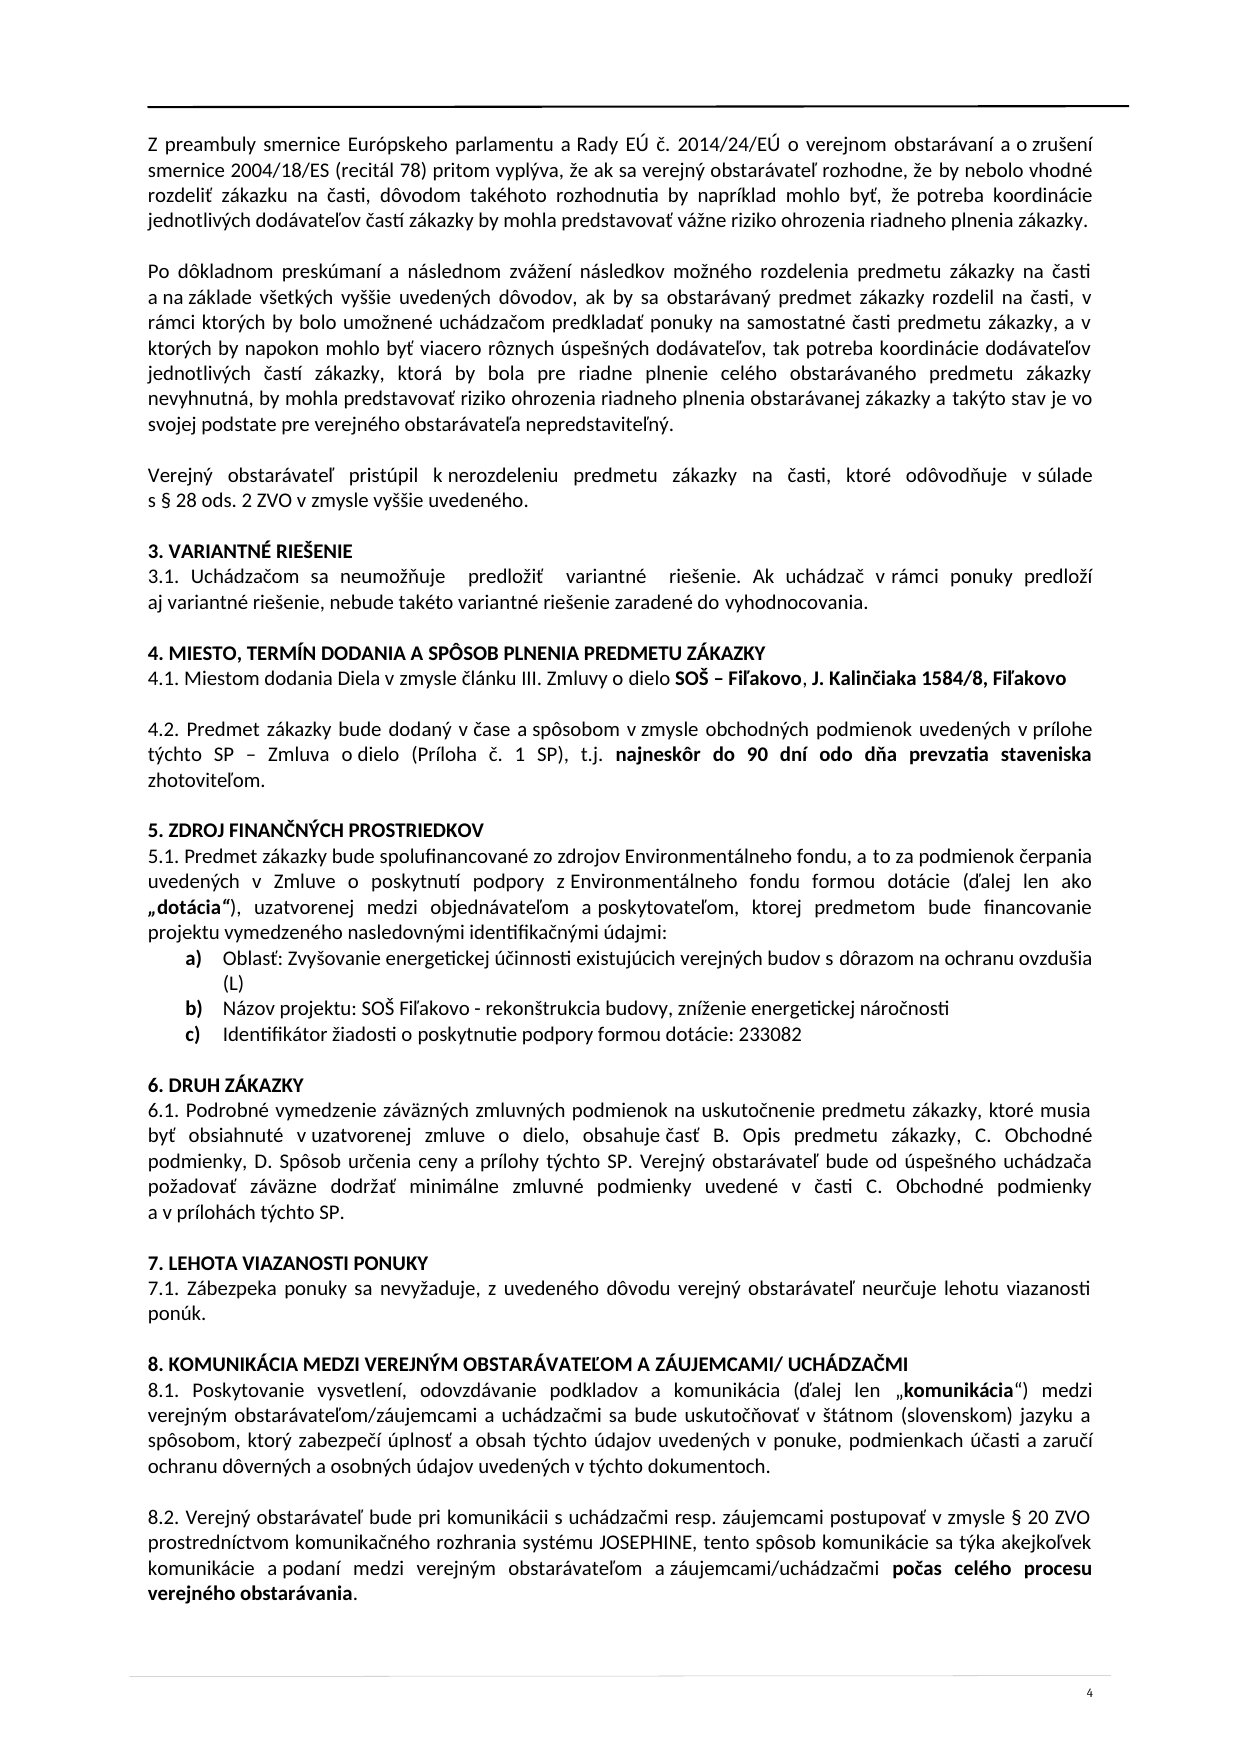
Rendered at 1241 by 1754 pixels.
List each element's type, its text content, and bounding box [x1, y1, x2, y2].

text 7.1. Zábezpeka ponuky sa nevyžaduje, z uvedeného dôvodu verejný obstarávateľ neurčuje lehotu viazanosti ponúk. [148, 1275, 1092, 1326]
text 8.1. Poskytovanie vysvetlení, odovzdávanie podkladov a komunikácia (ďalej len „komunikácia“) medzi verejným obstarávateľom/záujemcami a uchádzačmi sa bude uskutočňovať v štátnom (slovenskom) jazyku a spôsobom, ktorý zabezpečí úplnosť a obsah týchto údajov uvedených v ponuke, podmienkach účasti a zaručí ochranu dôverných a osobných údajov uvedených v týchto dokumentoch. [148, 1377, 1092, 1478]
text 3.1. Uchádzačom sa neumožňuje predložiť variantné riešenie. Ak uchádzač v rámci ponuky predloží aj variantné riešenie, nebude takéto variantné riešenie zaradené do vyhodnocovania. [148, 563, 1092, 614]
list Oblasť: Zvyšovanie energetickej účinnosti existujúcich verejných budov s dôrazom na ochranu ovzdušia (L) [185, 945, 1092, 996]
text 7. LEHOTA VIAZANOSTI PONUKY [148, 1250, 1092, 1275]
list Identifikátor žiadosti o poskytnutie podpory formou dotácie: 233082 [185, 1021, 1092, 1046]
text 3. VARIANTNÉ RIEŠENIE [148, 538, 1092, 563]
text Verejný obstarávateľ pristúpil k nerozdeleniu predmetu zákazky na časti, ktoré odôvodňuje v súlade s § 28 ods. 2 ZVO v zmysle vyššie uvedeného. [148, 462, 1092, 513]
text 8.2. Verejný obstarávateľ bude pri komunikácii s uchádzačmi resp. záujemcami postupovať v zmysle § 20 ZVO prostredníctvom komunikačného rozhrania systému JOSEPHINE, tento spôsob komunikácie sa týka akejkoľvek komunikácie a podaní medzi verejným obstarávateľom a záujemcami/uchádzačmi počas celého procesu verejného obstarávania. [148, 1504, 1092, 1606]
text 6. DRUH ZÁKAZKY [148, 1072, 1092, 1097]
text 4. MIESTO, TERMÍN DODANIA A SPÔSOB PLNENIA PREDMETU ZÁKAZKY [148, 640, 1092, 665]
text Z preambuly smernice Európskeho parlamentu a Rady EÚ č. 2014/24/EÚ o verejnom obstarávaní a o zrušení smernice 2004/18/ES (recitál 78) pritom vyplýva, že ak sa verejný obstarávateľ rozhodne, že by nebolo vhodné rozdeliť zákazku na časti, dôvodom takéhoto rozhodnutia by napríklad mohlo byť, že potreba koordinácie jednotlivých dodávateľov častí zákazky by mohla predstavovať vážne riziko ohrozenia riadneho plnenia zákazky. [148, 131, 1092, 233]
text 5. ZDROJ FINANČNÝCH PROSTRIEDKOV [148, 818, 1092, 843]
text 8. KOMUNIKÁCIA MEDZI VEREJNÝM OBSTARÁVATEĽOM A ZÁUJEMCAMI/ UCHÁDZAČMI [148, 1351, 1092, 1377]
list Názov projektu: SOŠ Fiľakovo - rekonštrukcia budovy, zníženie energetickej náročnosti [185, 996, 1092, 1021]
text Po dôkladnom preskúmaní a následnom zvážení následkov možného rozdelenia predmetu zákazky na časti a na základe všetkých vyššie uvedených dôvodov, ak by sa obstarávaný predmet zákazky rozdelil na časti, v rámci ktorých by bolo umožnené uchádzačom predkladať ponuky na samostatné časti predmetu zákazky, a v ktorých by napokon mohlo byť viacero rôznych úspešných dodávateľov, tak potreba koordinácie dodávateľov jednotlivých častí zákazky, ktorá by bola pre riadne plnenie celého obstarávaného predmetu zákazky nevyhnutná, by mohla predstavovať riziko ohrozenia riadneho plnenia obstarávanej zákazky a takýto stav je vo svojej podstate pre verejného obstarávateľa nepredstaviteľný. [148, 258, 1092, 436]
text 5.1. Predmet zákazky bude spolufinancované zo zdrojov Environmentálneho fondu, a to za podmienok čerpania uvedených v Zmluve o poskytnutí podpory z Environmentálneho fondu formou dotácie (ďalej len ako „dotácia“), uzatvorenej medzi objednávateľom a poskytovateľom, ktorej predmetom bude financovanie projektu vymedzeného nasledovnými identifikačnými údajmi: [148, 843, 1092, 945]
list 6.1. Podrobné vymedzenie záväzných zmluvných podmienok na uskutočnenie predmetu zákazky, ktoré musia byť obsiahnuté v uzatvorenej zmluve o dielo, obsahuje časť B. Opis predmetu zákazky, C. Obchodné podmienky, D. Spôsob určenia ceny a prílohy týchto SP. Verejný obstarávateľ bude od úspešného uchádzača požadovať záväzne dodržať minimálne zmluvné podmienky uvedené v časti C. Obchodné podmienky a v prílohách týchto SP. [148, 1097, 1092, 1224]
text 4.1. Miestom dodania Diela v zmysle článku III. Zmluvy o dielo SOŠ – Fiľakovo, J. Kalinčiaka 1584/8, Fiľakovo [148, 665, 1092, 691]
text 4.2. Predmet zákazky bude dodaný v čase a spôsobom v zmysle obchodných podmienok uvedených v prílohe týchto SP – Zmluva o dielo (Príloha č. 1 SP), t.j. najneskôr do 90 dní odo dňa prevzatia staveniska zhotoviteľom. [148, 716, 1092, 792]
